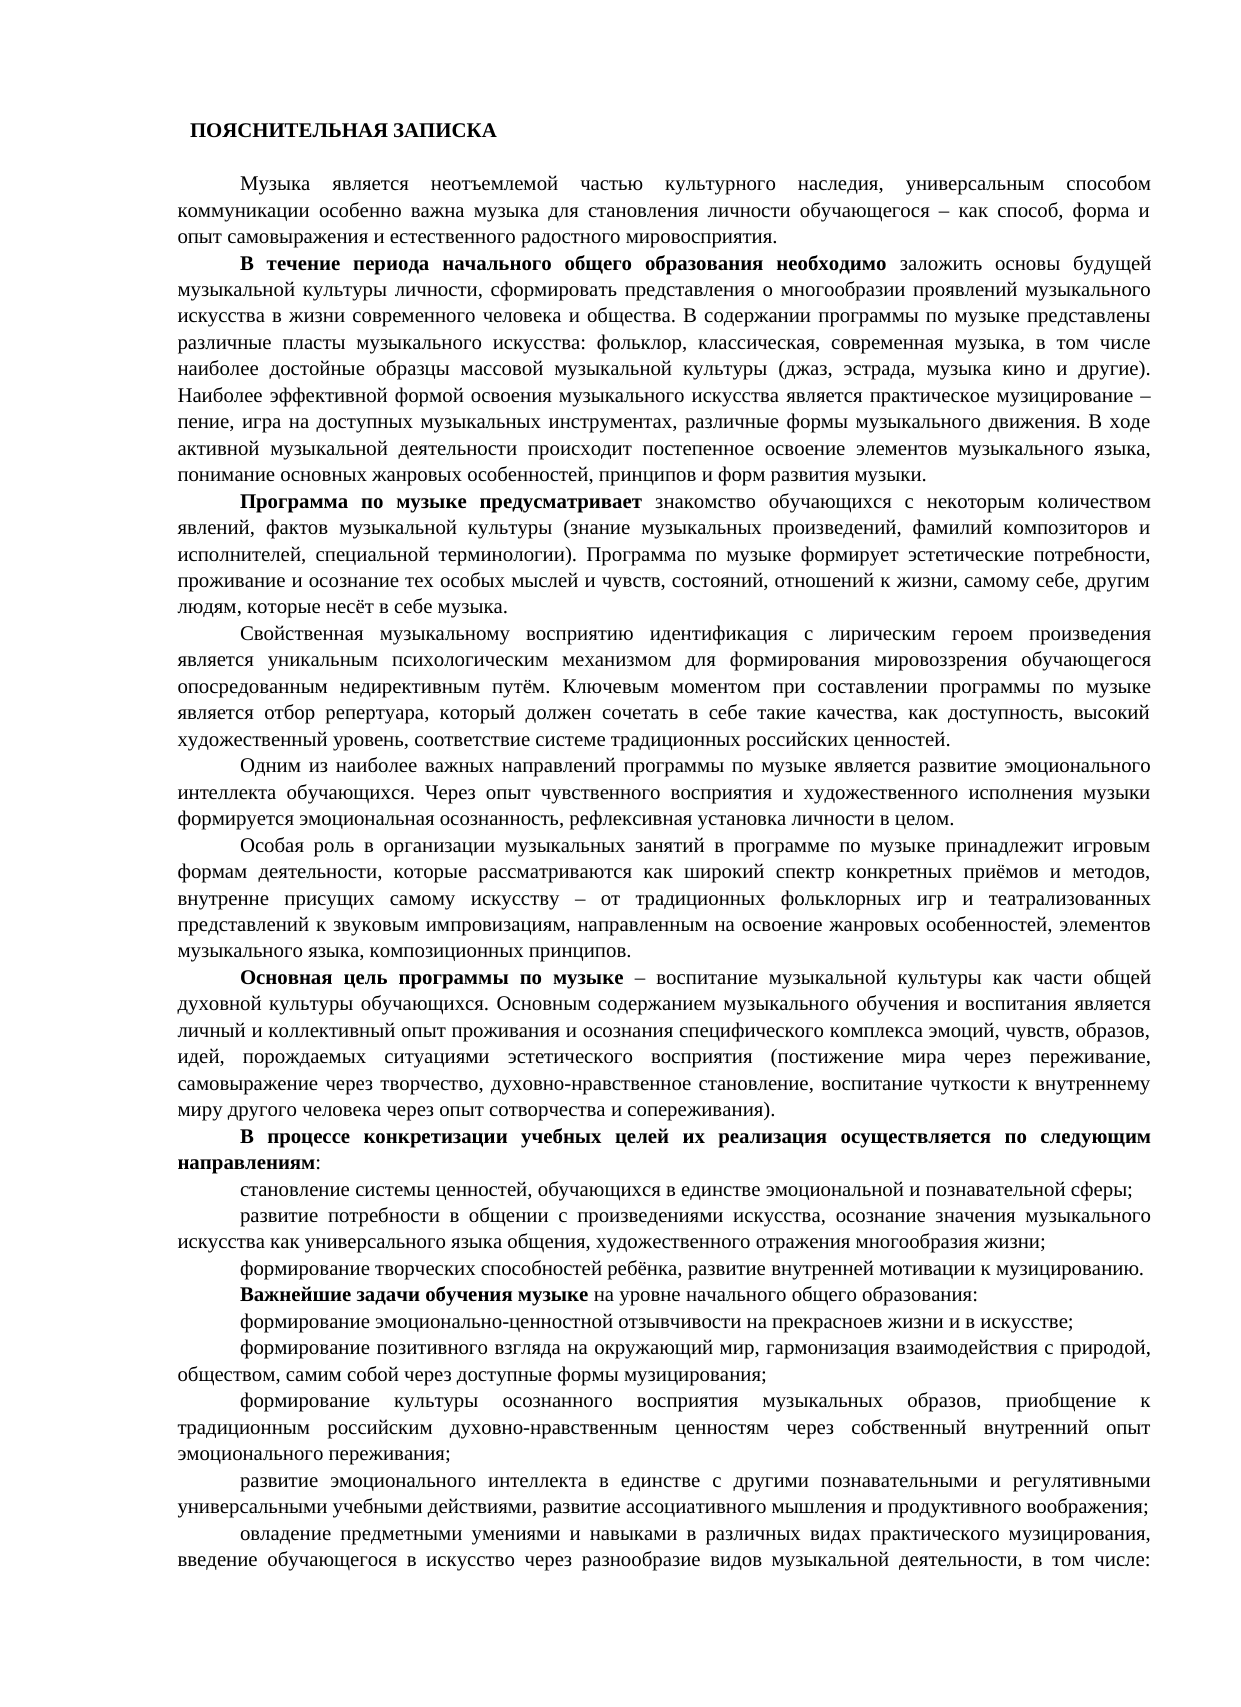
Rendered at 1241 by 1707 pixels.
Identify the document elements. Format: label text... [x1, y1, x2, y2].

text Музыка является неотъемлемой частью культурного наследия, универсальным способом коммуникации особенно важна музыка для становления личности обучающегося – как способ, форма и опыт самовыражения и естественного радостного мировосприятия. [177, 171, 1152, 248]
text Особая роль в организации музыкальных занятий в программе по музыке принадлежит игровым формам деятельности, которые рассматриваются как широкий спектр конкретных приёмов и методов, внутренне присущих самому искусству – от традиционных фольклорных игр и театрализованных представлений к звуковым импровизациям, направленным на освоение жанровых особенностей, элементов музыкального языка, композиционных принципов. [177, 832, 1152, 962]
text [177, 1520, 1152, 1571]
text Программа по музыке предусматривает знакомство обучающихся с некоторым количеством явлений, фактов музыкальной культуры (знание музыкальных произведений, фамилий композиторов и исполнителей, специальной терминологии). Программа по музыке формирует эстетические потребности, проживание и осознание тех особых мыслей и чувств, состояний, отношений к жизни, самому себе, другим людям, которые несёт в себе музыка. [177, 488, 1152, 618]
text становление системы ценностей, обучающихся в единстве эмоциональной и познавательной сферы; [177, 1176, 1152, 1201]
text формирование творческих способностей ребёнка, развитие внутренней мотивации к музицированию. [177, 1256, 1152, 1280]
text развитие эмоционального интеллекта в единстве с другими познавательными и регулятивными универсальными учебными действиями, развитие ассоциативного мышления и продуктивного воображения; [177, 1467, 1152, 1518]
text формирование позитивного взгляда на окружающий мир, гармонизация взаимодействия с природой, обществом, самим собой через доступные формы музицирования; [177, 1335, 1152, 1386]
text формирование культуры осознанного восприятия музыкальных образов, приобщение к традиционным российским духовно-нравственным ценностям через собственный внутренний опыт эмоционального переживания; [177, 1388, 1152, 1465]
text Одним из наиболее важных направлений программы по музыке является развитие эмоционального интеллекта обучающихся. Через опыт чувственного восприятия и художественного исполнения музыки формируется эмоциональная осознанность, рефлексивная установка личности в целом. [177, 753, 1152, 830]
text Основная цель программы по музыке – воспитание музыкальной культуры как части общей духовной культуры обучающихся. Основным содержанием музыкального обучения и воспитания является личный и коллективный опыт проживания и осознания специфического комплекса эмоций, чувств, образов, идей, порождаемых ситуациями эстетического восприятия (постижение мира через переживание, самовыражение через творчество, духовно-нравственное становление, воспитание чуткости к внутреннему миру другого человека через опыт сотворчества и сопереживания). [177, 965, 1152, 1121]
text В течение периода начального общего образования необходимо заложить основы будущей музыкальной культуры личности, сформировать представления о многообразии проявлений музыкального искусства в жизни современного человека и общества. В содержании программы по музыке представлены различные пласты музыкального искусства: фольклор, классическая, современная музыка, в том числе наиболее достойные образцы массовой музыкальной культуры (джаз, эстрада, музыка кино и другие). Наиболее эффективной формой освоения музыкального искусства является практическое музицирование – пение, игра на доступных музыкальных инструментах, различные формы музыкального движения. В ходе активной музыкальной деятельности происходит постепенное освоение элементов музыкального языка, понимание основных жанровых особенностей, принципов и форм развития музыки. [177, 250, 1152, 486]
text Свойственная музыкальному восприятию идентификация с лирическим героем произведения является уникальным психологическим механизмом для формирования мировоззрения обучающегося опосредованным недирективным путём. Ключевым моментом при составлении программы по музыке является отбор репертуара, который должен сочетать в себе такие качества, как доступность, высокий художественный уровень, соответствие системе традиционных российских ценностей. [177, 621, 1152, 751]
text В процессе конкретизации учебных целей их реализация осуществляется по следующим направлениям: [177, 1123, 1152, 1174]
text развитие потребности в общении с произведениями искусства, осознание значения музыкального искусства как универсального языка общения, художественного отражения многообразия жизни; [177, 1203, 1152, 1253]
text Важнейшие задачи обучения музыке на уровне начального общего образования: [177, 1282, 1152, 1306]
text ПОЯСНИТЕЛЬНАЯ ЗАПИСКА [190, 118, 1152, 142]
text формирование эмоционально-ценностной отзывчивости на прекрасноев жизни и в искусстве; [177, 1309, 1152, 1333]
